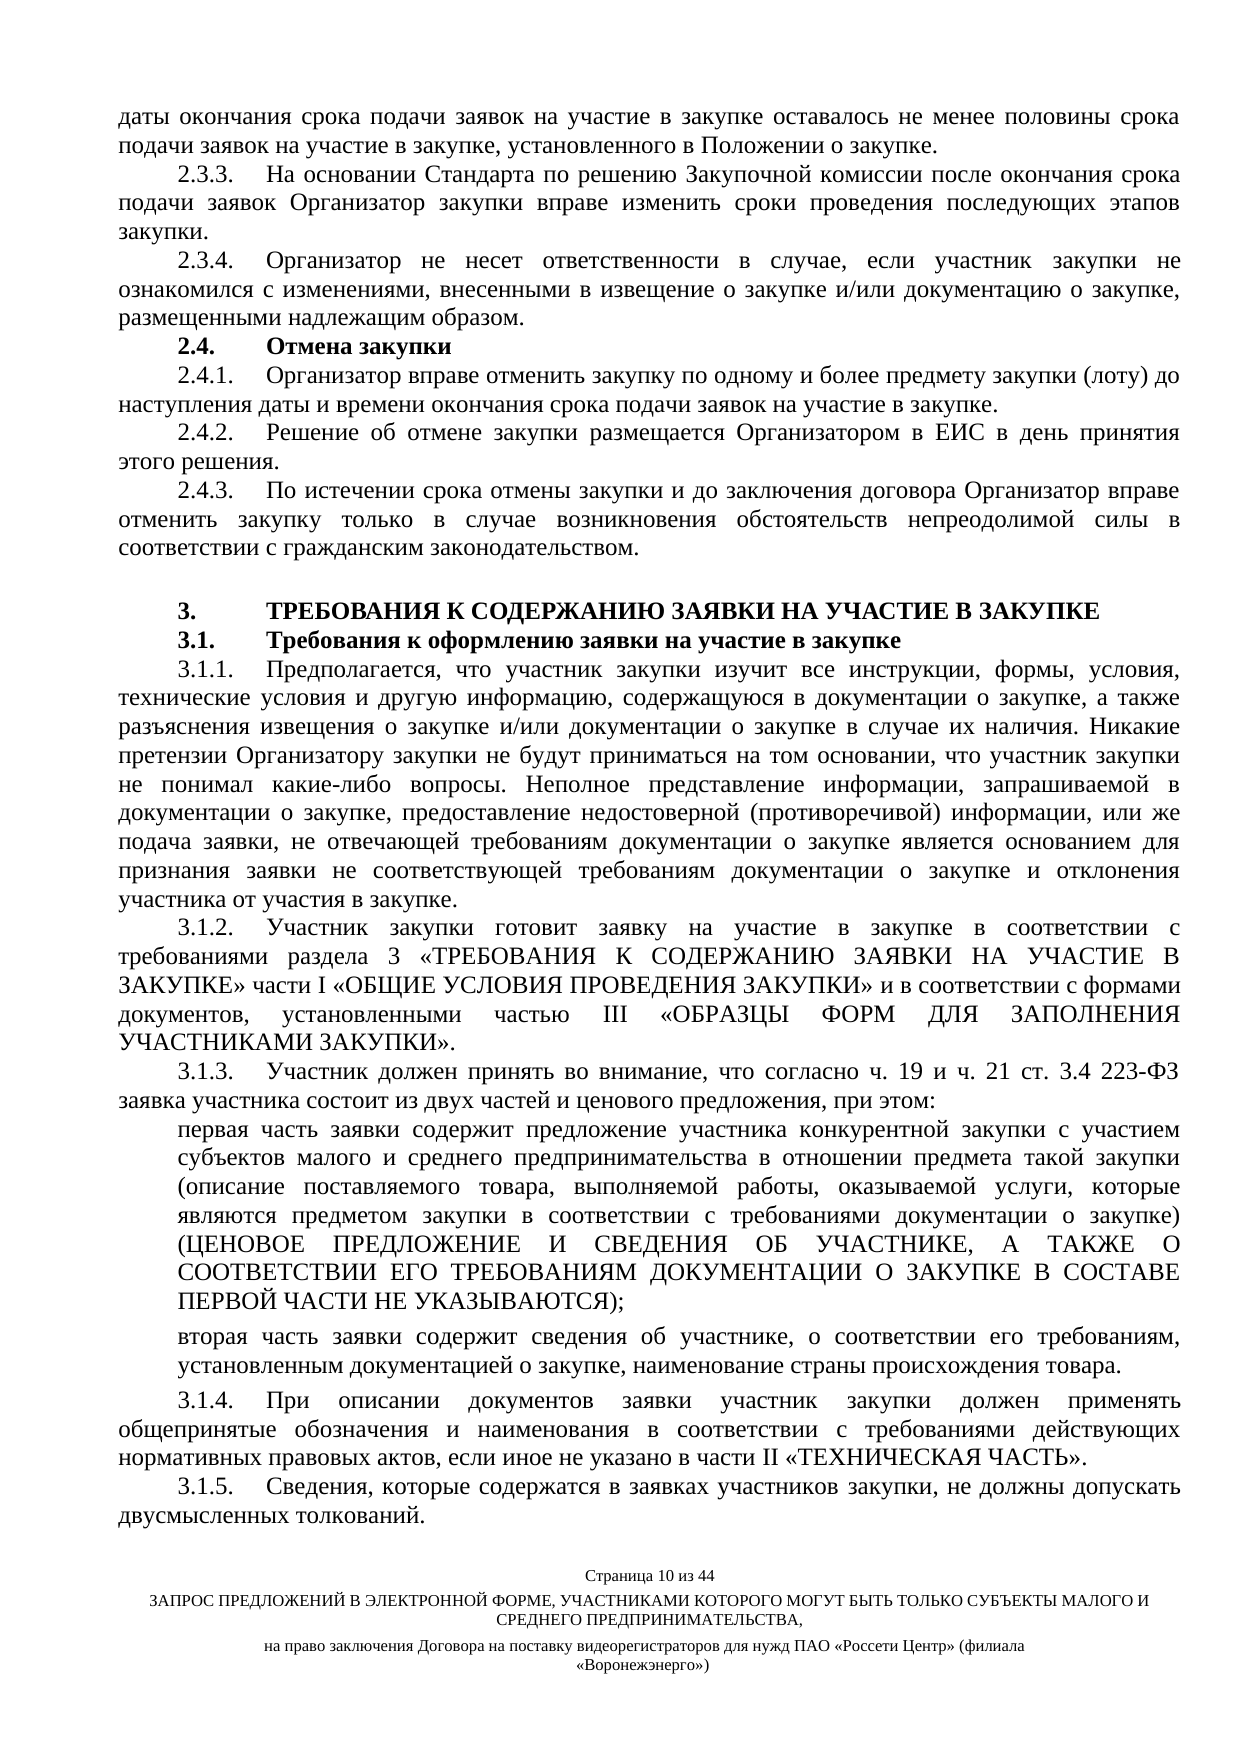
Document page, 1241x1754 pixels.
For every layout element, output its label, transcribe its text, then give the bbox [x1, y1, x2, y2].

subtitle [118, 101, 1181, 159]
subtitle Участник должен принять во внимание, что согласно ч. 19 и ч. 21 ст. 3.4 223-ФЗ заявка участника состоит из двух частей и ценового предложения, при этом: [118, 1056, 1181, 1114]
subtitle На основании Стандарта по решению Закупочной комиссии после окончания срока подачи заявок Организатор закупки вправе изменить сроки проведения последующих этапов закупки. [118, 159, 1181, 245]
subtitle Организатор не несет ответственности в случае, если участник закупки не ознакомился с изменениями, внесенными в извещение о закупке и/или документацию о закупке, размещенными надлежащим образом. [118, 245, 1181, 331]
subtitle Предполагается, что участник закупки изучит все инструкции, формы, условия, технические условия и другую информацию, содержащуюся в документации о закупке, а также разъяснения извещения о закупке и/или документации о закупке в случае их наличия. Никакие претензии Организатору закупки не будут приниматься на том основании, что участник закупки не понимал какие-либо вопросы. Неполное представление информации, запрашиваемой в документации о закупке, предоставление недостоверной (противоречивой) информации, или же подача заявки, не отвечающей требованиям документации о закупке является основанием для признания заявки не соответствующей требованиям документации о закупке и отклонения участника от участия в закупке. [118, 654, 1181, 912]
subtitle При описании документов заявки участник закупки должен применять общепринятые обозначения и наименования в соответствии с требованиями действующих нормативных правовых актов, если иное не указано в части II «ТЕХНИЧЕСКАЯ ЧАСТЬ». [118, 1385, 1181, 1471]
subtitle По истечении срока отмены закупки и до заключения договора Организатор вправе отменить закупку только в случае возникновения обстоятельств непреодолимой силы в соответствии с гражданским законодательством. [118, 475, 1181, 561]
subtitle Сведения, которые содержатся в заявках участников закупки, не должны допускать двусмысленных толкований. [118, 1471, 1181, 1529]
subtitle ТРЕБОВАНИЯ К СОДЕРЖАНИЮ ЗАЯВКИ НА УЧАСТИЕ В ЗАКУПКЕ [118, 596, 1181, 625]
text вторая часть заявки содержит сведения об участнике, о соответствии его требованиям, установленным документацией о закупке, наименование страны происхождения товара. [177, 1321, 1181, 1379]
subtitle Организатор вправе отменить закупку по одному и более предмету закупки (лоту) до наступления даты и времени окончания срока подачи заявок на участие в закупке. [118, 360, 1181, 417]
subtitle Требования к оформлению заявки на участие в закупке [118, 625, 1181, 654]
subtitle Отмена закупки [118, 331, 1181, 360]
subtitle Участник закупки готовит заявку на участие в закупке в соответствии с требованиями раздела 3 «ТРЕБОВАНИЯ К СОДЕРЖАНИЮ ЗАЯВКИ НА УЧАСТИЕ В ЗАКУПКЕ» части I «ОБЩИЕ УСЛОВИЯ ПРОВЕДЕНИЯ ЗАКУПКИ» и в соответствии с формами документов, установленными частью III «ОБРАЗЦЫ ФОРМ ДЛЯ ЗАПОЛНЕНИЯ УЧАСТНИКАМИ ЗАКУПКИ». [118, 912, 1181, 1056]
subtitle Решение об отмене закупки размещается Организатором в ЕИС в день принятия этого решения. [118, 417, 1181, 475]
text первая часть заявки содержит предложение участника конкурентной закупки с участием субъектов малого и среднего предпринимательства в отношении предмета такой закупки (описание поставляемого товара, выполняемой работы, оказываемой услуги, которые являются предметом закупки в соответствии с требованиями документации о закупке) (ЦЕНОВОЕ ПРЕДЛОЖЕНИЕ И СВЕДЕНИЯ ОБ УЧАСТНИКЕ, А ТАКЖЕ О СООТВЕТСТВИИ ЕГО ТРЕБОВАНИЯМ ДОКУМЕНТАЦИИ О ЗАКУПКЕ В СОСТАВЕ ПЕРВОЙ ЧАСТИ НЕ УКАЗЫВАЮТСЯ); [177, 1114, 1181, 1315]
